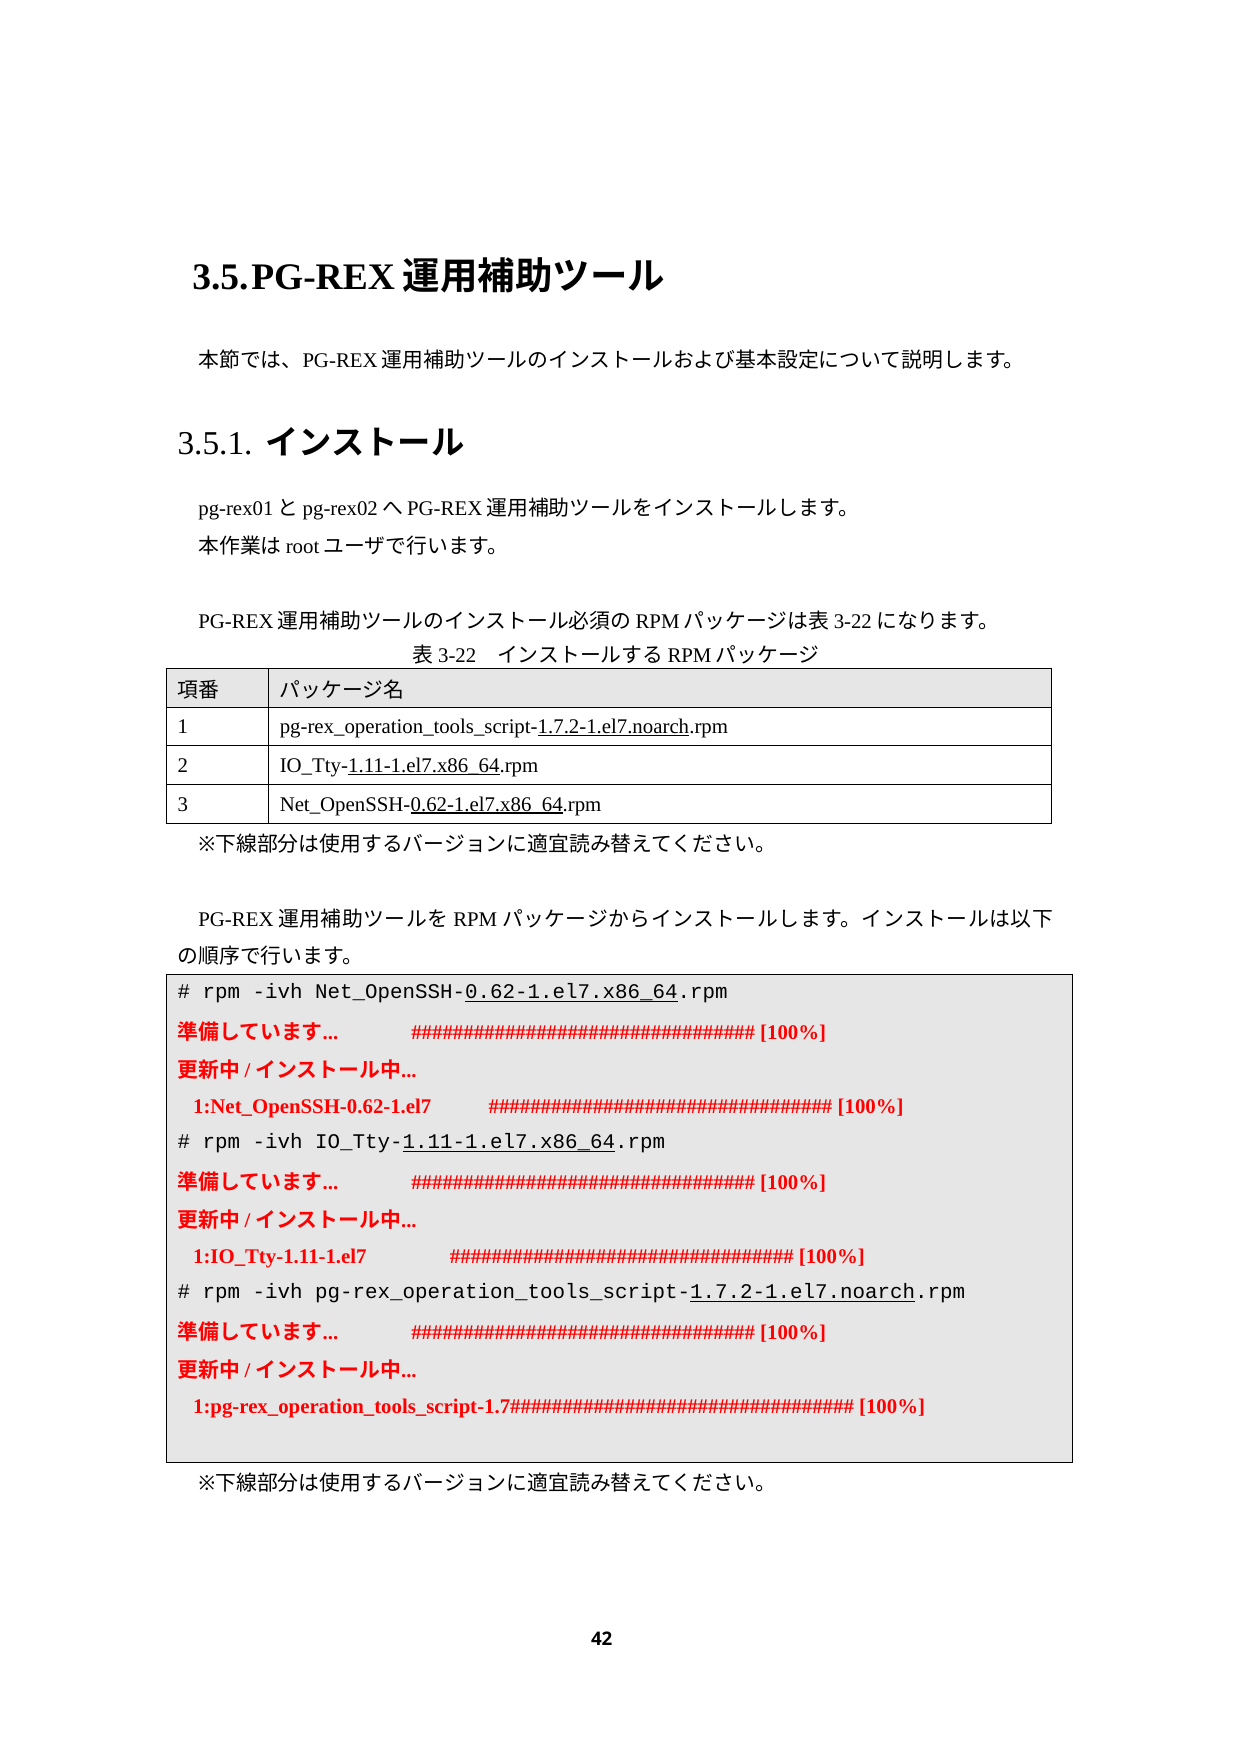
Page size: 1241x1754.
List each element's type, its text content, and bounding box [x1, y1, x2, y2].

text pg-rex01とpg-rex02へPG-REX運用補助ツールをインストールします。 [177, 488, 1054, 526]
text ※下線部分は使用するバージョンに適宜読み替えてください。 [177, 823, 1054, 861]
table_header # rpm -ivh Net_OpenSSH-0.62-1.el7.x86_64.rpm 準備しています... ################################# [100%] 更新中 / インストール中... 1:Net_OpenSSH-0.62-1.el7 ################################# [100%] # rpm -ivh IO_Tty-1.11-1.el7.x86_64.rpm 準備しています... ################################# [100%] 更新中 / インストール中... 1:IO_Tty-1.11-1.el7 ################################# [100%] # rpm -ivh pg-rex_operation_tools_script-1.7.2-1.el7.noarch.rpm 準備しています... ################################# [100%] 更新中 / インストール中... 1:pg-rex_operation_tools_script-1.7################################# [100%] [167, 975, 1072, 1462]
table_cell 2 [167, 746, 268, 784]
table_cell Net_OpenSSH-0.62-1.el7.x86_64.rpm [269, 785, 1051, 822]
table_cell pg-rex_operation_tools_script-1.7.2-1.el7.noarch.rpm [269, 708, 1051, 745]
text 本作業はrootユーザで行います。 [177, 526, 1054, 563]
table_cell IO_Tty-1.11-1.el7.x86_64.rpm [269, 746, 1051, 784]
text ※下線部分は使用するバージョンに適宜読み替えてください。 [177, 1463, 1054, 1501]
text 本節では、PG-REX運用補助ツールのインストールおよび基本設定について説明します。 [177, 340, 1054, 378]
table_cell 1 [167, 708, 268, 745]
table_header 項番 [167, 669, 268, 707]
subtitle PG-REX運用補助ツール [192, 236, 1063, 311]
table_cell 3 [167, 785, 268, 822]
subtitle インストール [177, 403, 1063, 478]
table_header パッケージ名 [269, 669, 1051, 707]
text PG-REX運用補助ツールをRPMパッケージからインストールします。インストールは以下の順序で行います。 [177, 898, 1054, 973]
